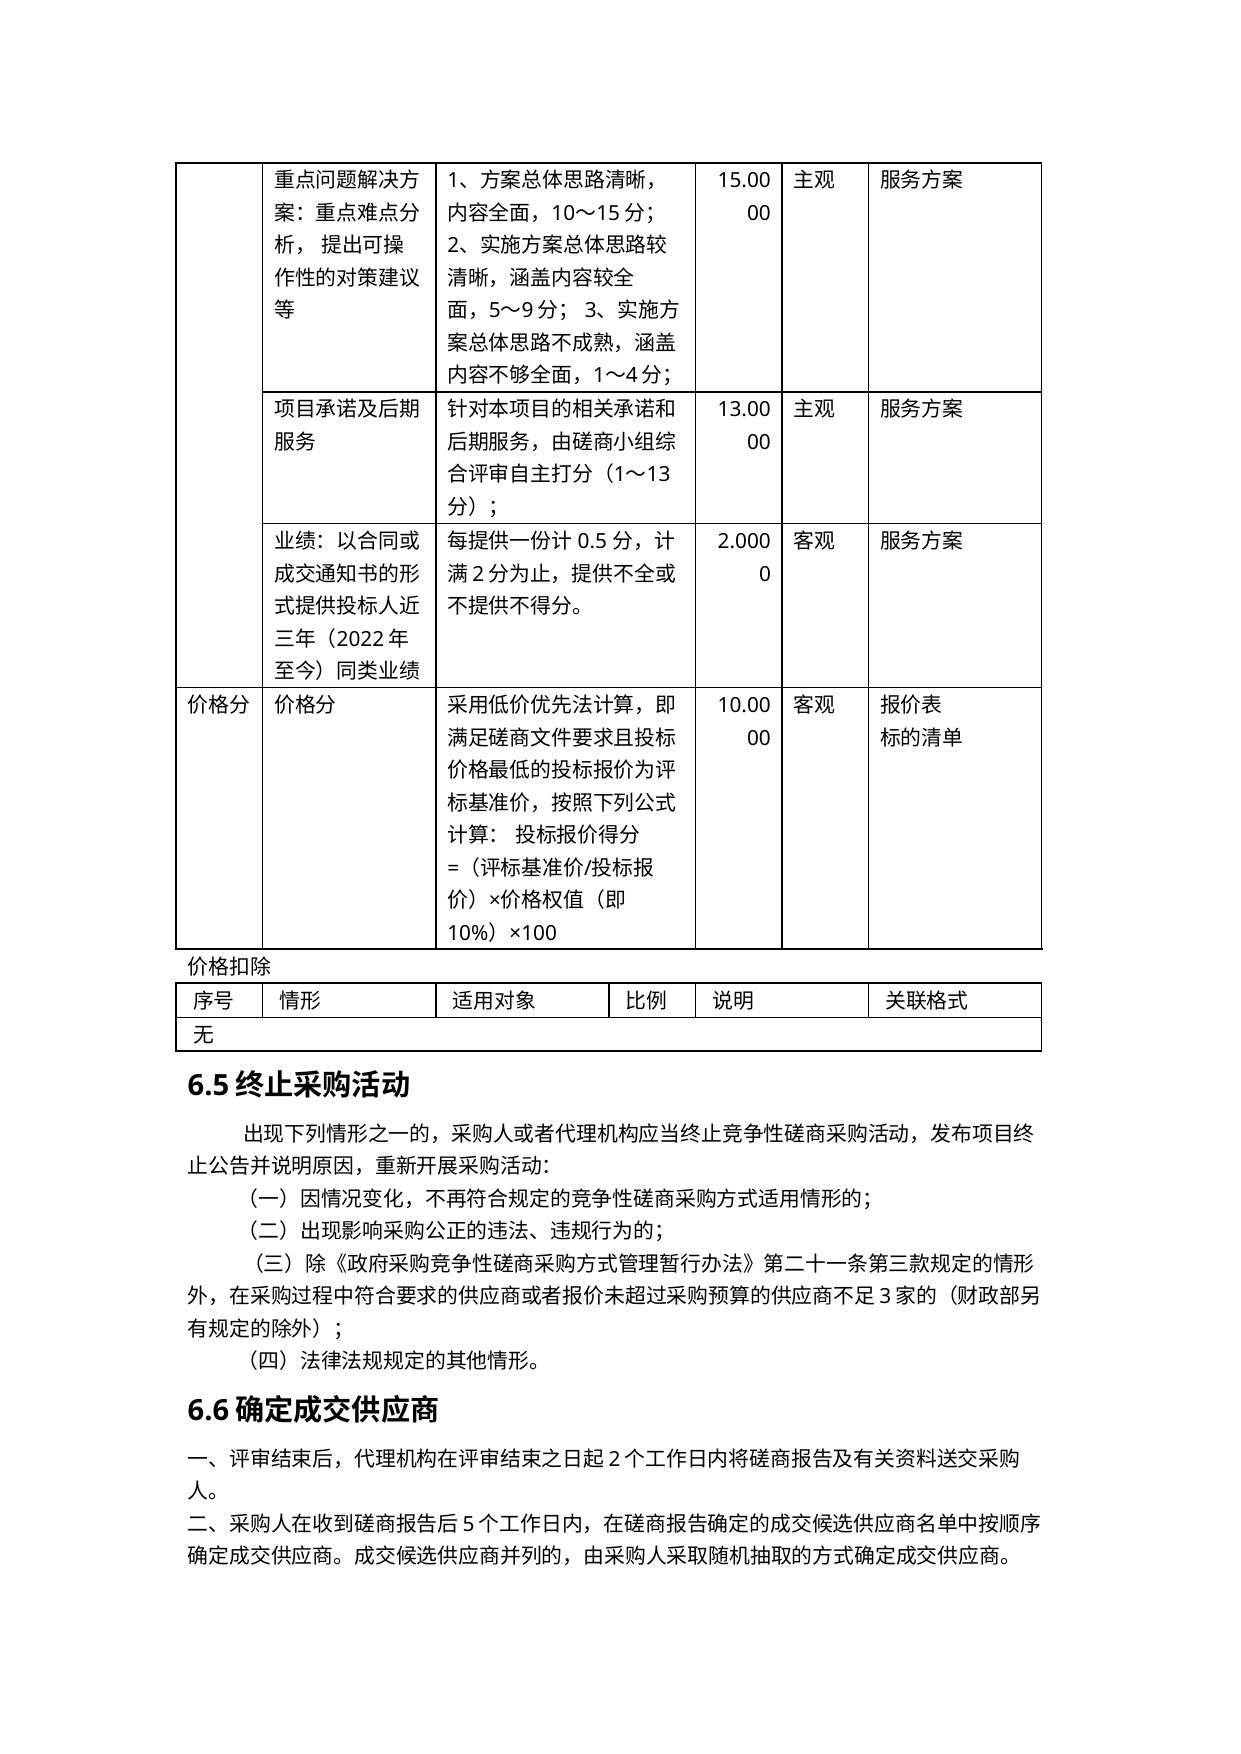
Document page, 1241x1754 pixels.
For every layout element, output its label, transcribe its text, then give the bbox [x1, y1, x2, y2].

table_cell 业绩：以合同或成交通知书的形式提供投标人近三年（2022年至今）同类业绩 [263, 524, 435, 687]
table_cell 服务方案 [869, 524, 1041, 687]
text 6.5终止采购活动 [187, 1052, 1053, 1117]
text （三）除《政府采购竞争性磋商采购方式管理暂行办法》第二十一条第三款规定的情形外，在采购过程中符合要求的供应商或者报价未超过采购预算的供应商不足3家的（财政部另有规定的除外）； [187, 1247, 1053, 1344]
table_header 比例 [610, 984, 695, 1016]
table_cell 采用低价优先法计算，即满足磋商文件要求且投标价格最低的投标报价为评标基准价，按照下列公式计算： 投标报价得分=（评标基准价/投标报价）×价格权值（即10%）×100 [437, 688, 695, 948]
table_cell 重点问题解决方案：重点难点分析， 提出可操作性的对策建议等 [263, 164, 435, 391]
table_cell 13.0000 [696, 393, 781, 523]
table_cell 针对本项目的相关承诺和后期服务，由磋商小组综合评审自主打分（1～13分）； [437, 393, 695, 523]
table_cell 15.0000 [696, 164, 781, 391]
table_cell 服务方案 [869, 393, 1041, 523]
table_cell 每提供一份计 0.5 分，计满2分为止，提供不全或不提供不得分。 [437, 524, 695, 687]
table_header 关联格式 [869, 984, 1041, 1016]
table_cell 无 [177, 1018, 1041, 1050]
table_header 适用对象 [437, 984, 608, 1016]
table_cell 价格分 [177, 688, 262, 948]
text 二、采购人在收到磋商报告后5个工作日内，在磋商报告确定的成交候选供应商名单中按顺序确定成交供应商。成交候选供应商并列的，由采购人采取随机抽取的方式确定成交供应商。 [187, 1507, 1053, 1572]
table_cell 10.0000 [696, 688, 781, 948]
table_cell 报价表 标的清单 [869, 688, 1041, 948]
table_cell 项目承诺及后期服务 [263, 393, 435, 523]
text 一、评审结束后，代理机构在评审结束之日起2个工作日内将磋商报告及有关资料送交采购人。 [187, 1442, 1053, 1507]
table_header 说明 [696, 984, 868, 1016]
table_cell 服务方案 [869, 164, 1041, 391]
table_cell 2.0000 [696, 524, 781, 687]
table_header 情形 [263, 984, 435, 1016]
table_cell 客观 [783, 524, 868, 687]
text 6.6确定成交供应商 [187, 1377, 1053, 1442]
table_cell 主观 [783, 393, 868, 523]
text （二）出现影响采购公正的违法、违规行为的； [187, 1214, 1053, 1247]
table_cell 客观 [783, 688, 868, 948]
text （一）因情况变化，不再符合规定的竞争性磋商采购方式适用情形的； [187, 1182, 1053, 1214]
text 价格扣除 [187, 950, 1053, 982]
table_cell 价格分 [263, 688, 435, 948]
text （四）法律法规规定的其他情形。 [187, 1344, 1053, 1377]
text 出现下列情形之一的，采购人或者代理机构应当终止竞争性磋商采购活动，发布项目终止公告并说明原因，重新开展采购活动： [187, 1117, 1053, 1182]
table_cell 主观 [783, 164, 868, 391]
table_header 序号 [177, 984, 262, 1016]
table_cell 1、方案总体思路清晰，内容全面，10～15分； 2、实施方案总体思路较清晰，涵盖内容较全面，5～9分； 3、实施方案总体思路不成熟，涵盖内容不够全面，1～4分； [437, 164, 695, 391]
